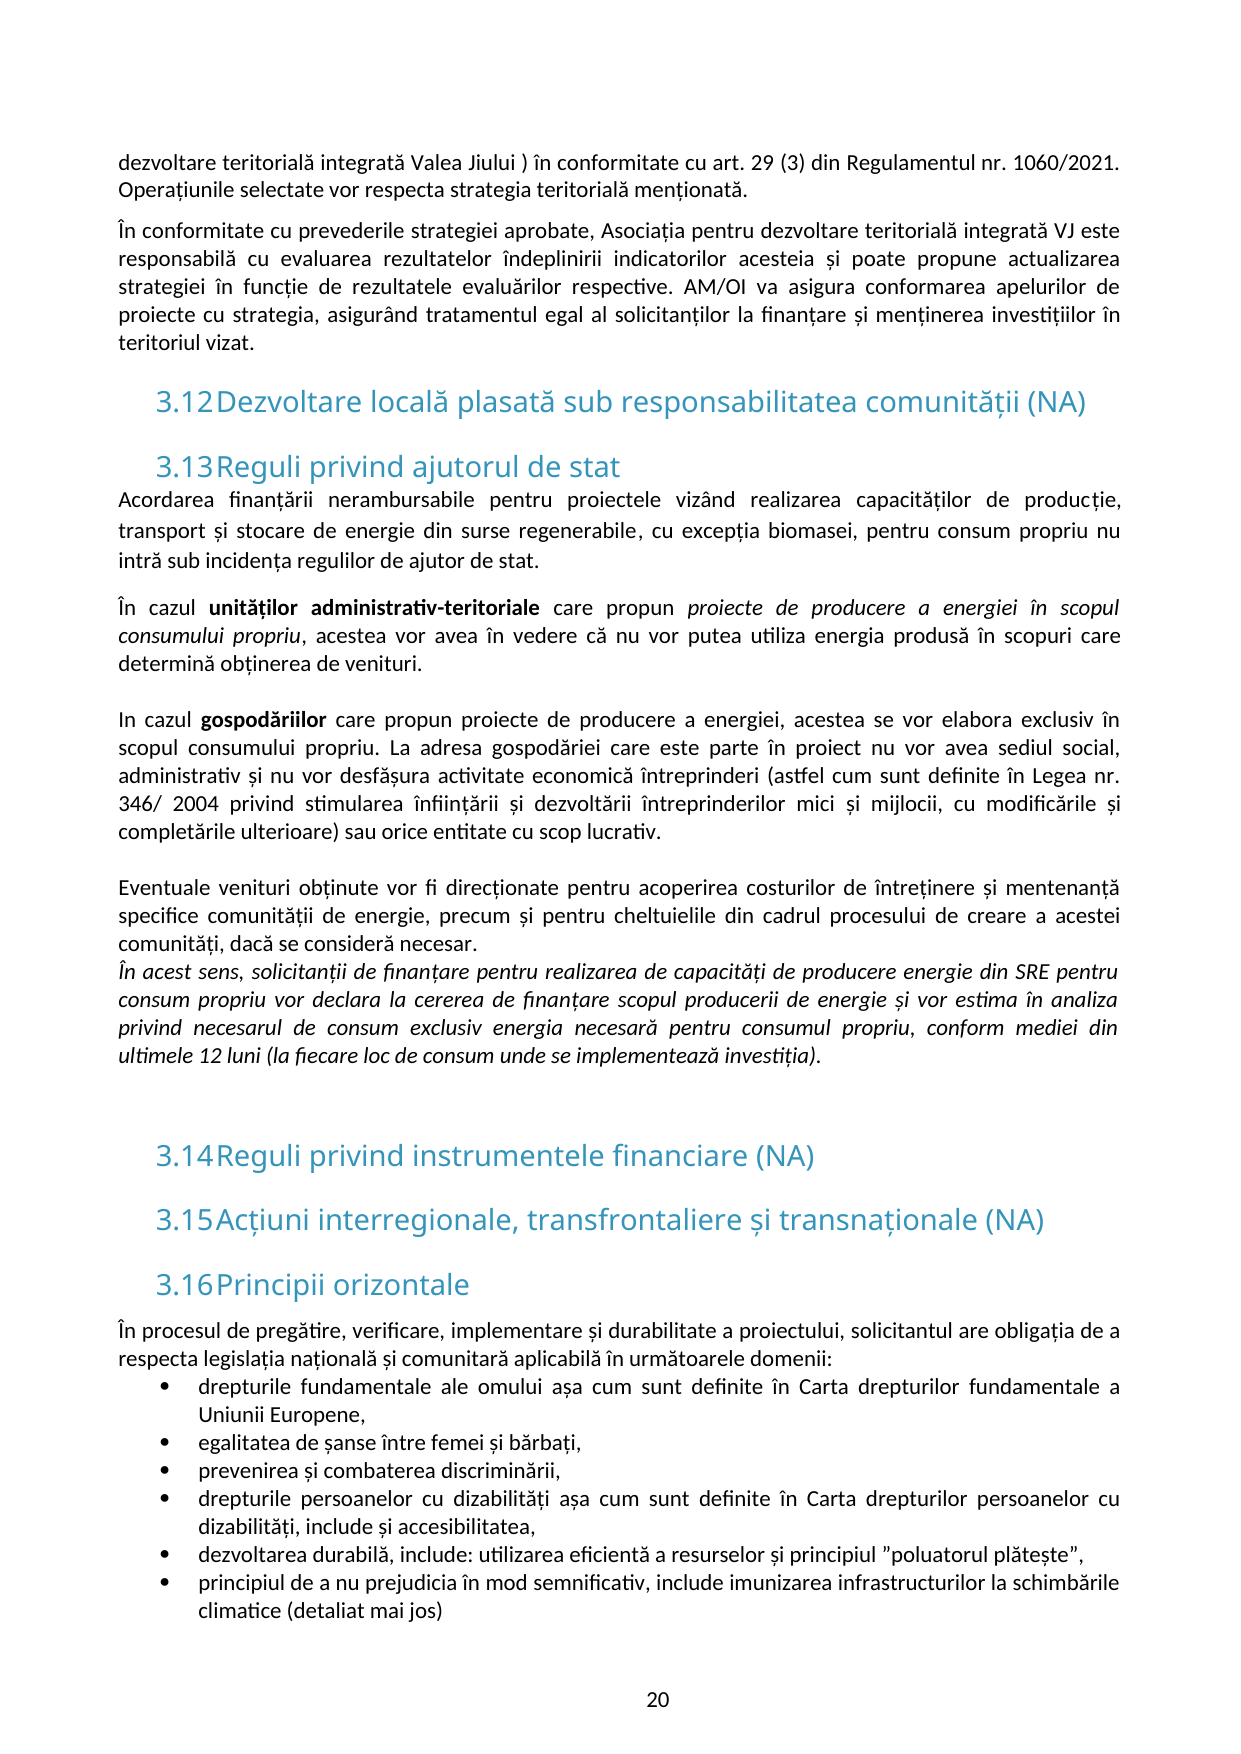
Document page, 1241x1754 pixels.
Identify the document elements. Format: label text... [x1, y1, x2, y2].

list dezvoltarea durabilă, include: utilizarea eficientă a resurselor și principiul ”poluatorul plătește”, [161, 1541, 1122, 1568]
text În conformitate cu prevederile strategiei aprobate, Asociația pentru dezvoltare teritorială integrată VJ este responsabilă cu evaluarea rezultatelor îndeplinirii indicatorilor acesteia și poate propune actualizarea strategiei în funcție de rezultatele evaluărilor respective. AM/OI va asigura conformarea apelurilor de proiecte cu strategia, asigurând tratamentul egal al solicitanților la finanțare și menținerea investițiilor în teritoriul vizat. [118, 216, 1122, 356]
list drepturile persoanelor cu dizabilități așa cum sunt definite în Carta drepturilor persoanelor cu dizabilități, include și accesibilitatea, [161, 1484, 1122, 1541]
text În acest sens, solicitanții de finanţare pentru realizarea de capacități de producere energie din SRE pentru consum propriu vor declara la cererea de finanţare scopul producerii de energie și vor estima în analiza privind necesarul de consum exclusiv energia necesară pentru consumul propriu, conform mediei din ultimele 12 luni (la fiecare loc de consum unde se implementează investiția). [118, 957, 1122, 1069]
subtitle Dezvoltare locală plasată sub responsabilitatea comunității (NA) [156, 381, 1122, 421]
subtitle Reguli privind instrumentele financiare (NA) [156, 1135, 1122, 1174]
list prevenirea și combaterea discriminării, [161, 1456, 1122, 1484]
list drepturile fundamentale ale omului așa cum sunt definite în Carta drepturilor fundamentale a Uniunii Europene, [161, 1372, 1122, 1428]
list principiul de a nu prejudicia în mod semnificativ, include imunizarea infrastructurilor la schimbările climatice (detaliat mai jos) [161, 1568, 1122, 1624]
text Eventuale venituri obținute vor fi direcționate pentru acoperirea costurilor de întreținere și mentenanță specifice comunității de energie, precum și pentru cheltuielile din cadrul procesului de creare a acestei comunități, dacă se consideră necesar. [118, 873, 1122, 957]
subtitle Reguli privind ajutorul de stat [156, 446, 1122, 486]
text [118, 148, 1122, 204]
text In cazul gospodăriilor care propun proiecte de producere a energiei, acestea se vor elabora exclusiv în scopul consumului propriu. La adresa gospodăriei care este parte în proiect nu vor avea sediul social, administrativ și nu vor desfășura activitate economică întreprinderi (astfel cum sunt definite în Legea nr. 346/ 2004 privind stimularea înfiinţării şi dezvoltării întreprinderilor mici şi mijlocii, cu modificările și completările ulterioare) sau orice entitate cu scop lucrativ. [118, 705, 1122, 845]
text Acordarea finanțării nerambursabile pentru proiectele vizând realizarea capacităților de producţie, transport și stocare de energie din surse regenerabile, cu excepția biomasei, pentru consum propriu nu intră sub incidenţa regulilor de ajutor de stat. [118, 486, 1122, 574]
text În procesul de pregătire, verificare, implementare și durabilitate a proiectului, solicitantul are obligația de a respecta legislația națională și comunitară aplicabilă în următoarele domenii: [118, 1316, 1122, 1372]
subtitle Principii orizontale [156, 1264, 1122, 1304]
list egalitatea de șanse între femei și bărbați, [161, 1428, 1122, 1456]
subtitle Acțiuni interregionale, transfrontaliere și transnaționale (NA) [156, 1199, 1122, 1239]
text În cazul unităţilor administrativ-teritoriale care propun proiecte de producere a energiei în scopul consumului propriu, acestea vor avea în vedere că nu vor putea utiliza energia produsă în scopuri care determină obţinerea de venituri. [118, 593, 1122, 677]
